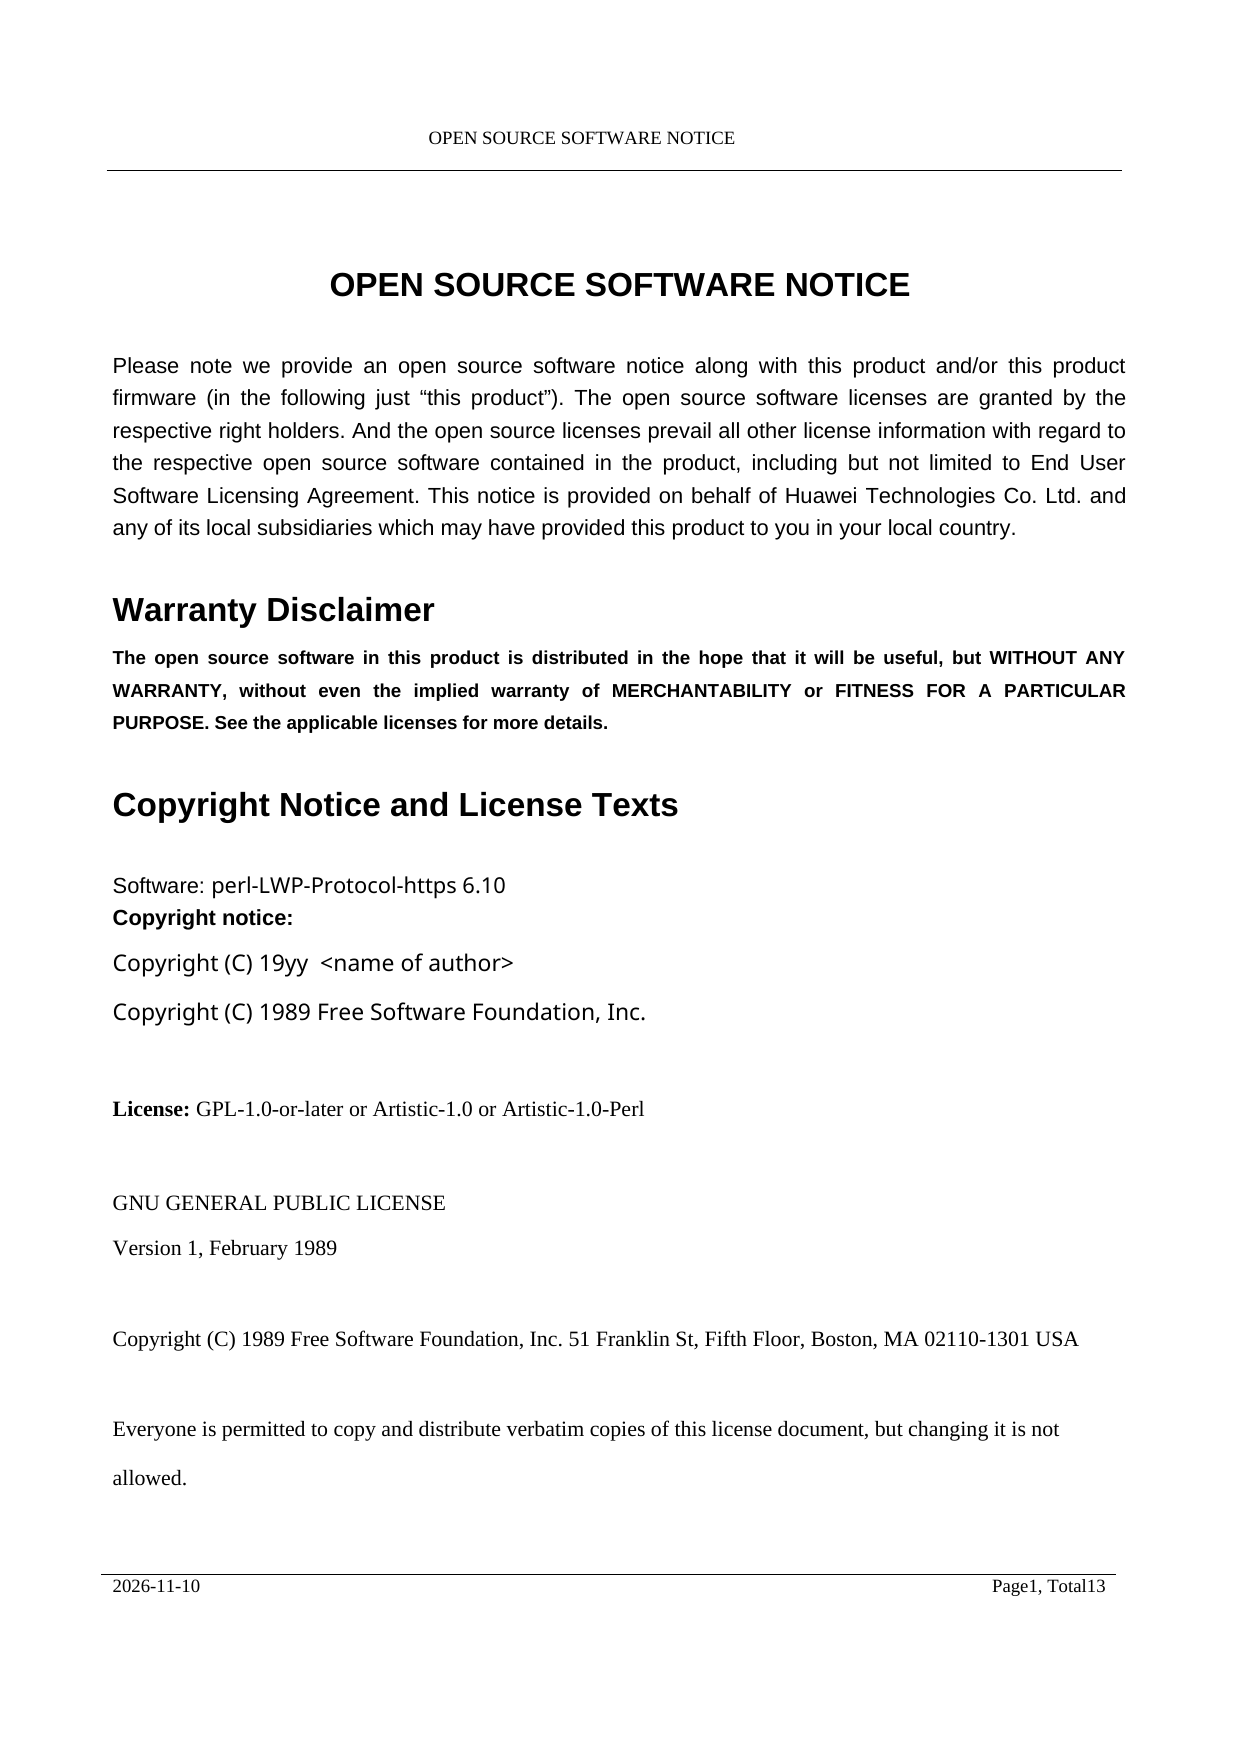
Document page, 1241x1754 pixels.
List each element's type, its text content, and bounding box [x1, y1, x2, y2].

text Version 1, February 1989 [112, 1232, 1128, 1264]
text License: GPL-1.0-or-later or Artistic-1.0 or Artistic-1.0-Perl [112, 1093, 1128, 1125]
text Warranty Disclaimer [112, 576, 1128, 641]
text The open source software in this product is distributed in the hope that it will be useful, but WITHOUT ANY WARRANTY, without even the implied warranty of MERCHANTABILITY or FITNESS FOR A PARTICULAR PURPOSE. See the applicable licenses for more details. [112, 641, 1128, 739]
text Everyone is permitted to copy and distribute verbatim copies of this license document, but changing it is not allowed. [112, 1412, 1128, 1493]
text Copyright (C) 1989 Free Software Foundation, Inc. 51 Franklin St, Fifth Floor, Boston, MA 02110-1301 USA [112, 1322, 1128, 1354]
text Copyright Notice and License Texts [112, 771, 1128, 836]
text Please note we provide an open source software notice along with this product and/or this product firmware (in the following just “this product”). The open source software licenses are granted by the respective right holders. And the open source licenses prevail all other license information with regard to the respective open source software contained in the product, including but not limited to End User Software Licensing Agreement. This notice is provided on behalf of Huawei Technologies Co. Ltd. and any of its local subsidiaries which may have provided this product to you in your local country. [112, 349, 1128, 544]
text Copyright (C) 19yy <name of author> Copyright (C) 1989 Free Software Foundation, Inc. [112, 947, 1128, 1077]
text GNU GENERAL PUBLIC LICENSE [112, 1138, 1128, 1219]
text Copyright notice: [112, 901, 1128, 934]
text OPEN SOURCE SOFTWARE NOTICE [112, 251, 1128, 316]
text Software: perl-LWP-Protocol-https 6.10 [112, 869, 1128, 901]
